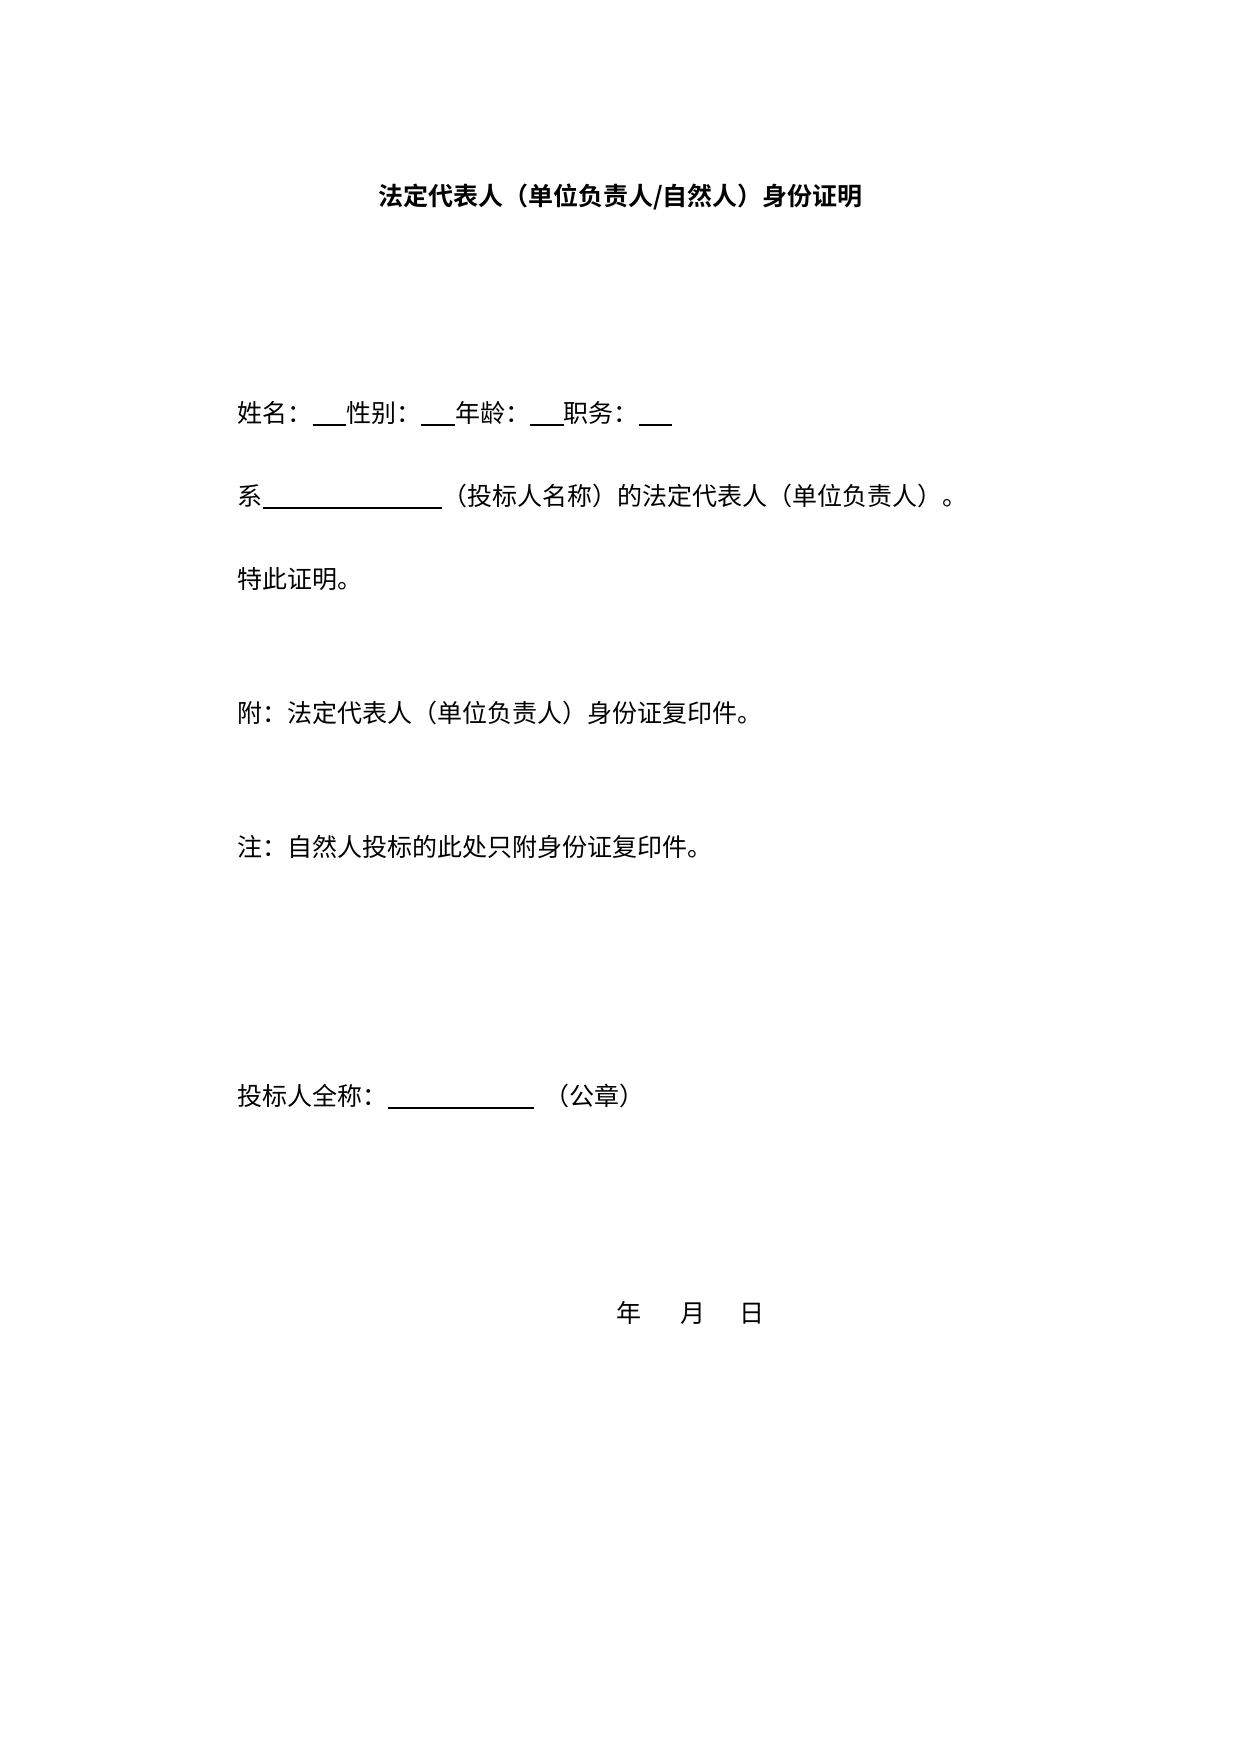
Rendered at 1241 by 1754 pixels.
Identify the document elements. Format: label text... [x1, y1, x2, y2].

text 注：自然人投标的此处只附身份证复印件。 [187, 813, 1042, 878]
text 附：法定代表人（单位负责人）身份证复印件。 [187, 679, 1042, 744]
text 系 （投标人名称）的法定代表人（单位负责人）。 [187, 462, 1041, 527]
text 法定代表人（单位负责人/自然人）身份证明 [187, 162, 1053, 227]
text 特此证明。 [187, 545, 1041, 610]
text 年 月 日 [187, 1279, 1053, 1344]
text 投标人全称： （公章） [187, 1062, 1053, 1127]
text 姓名： 性别： 年龄： 职务： [187, 379, 1041, 444]
